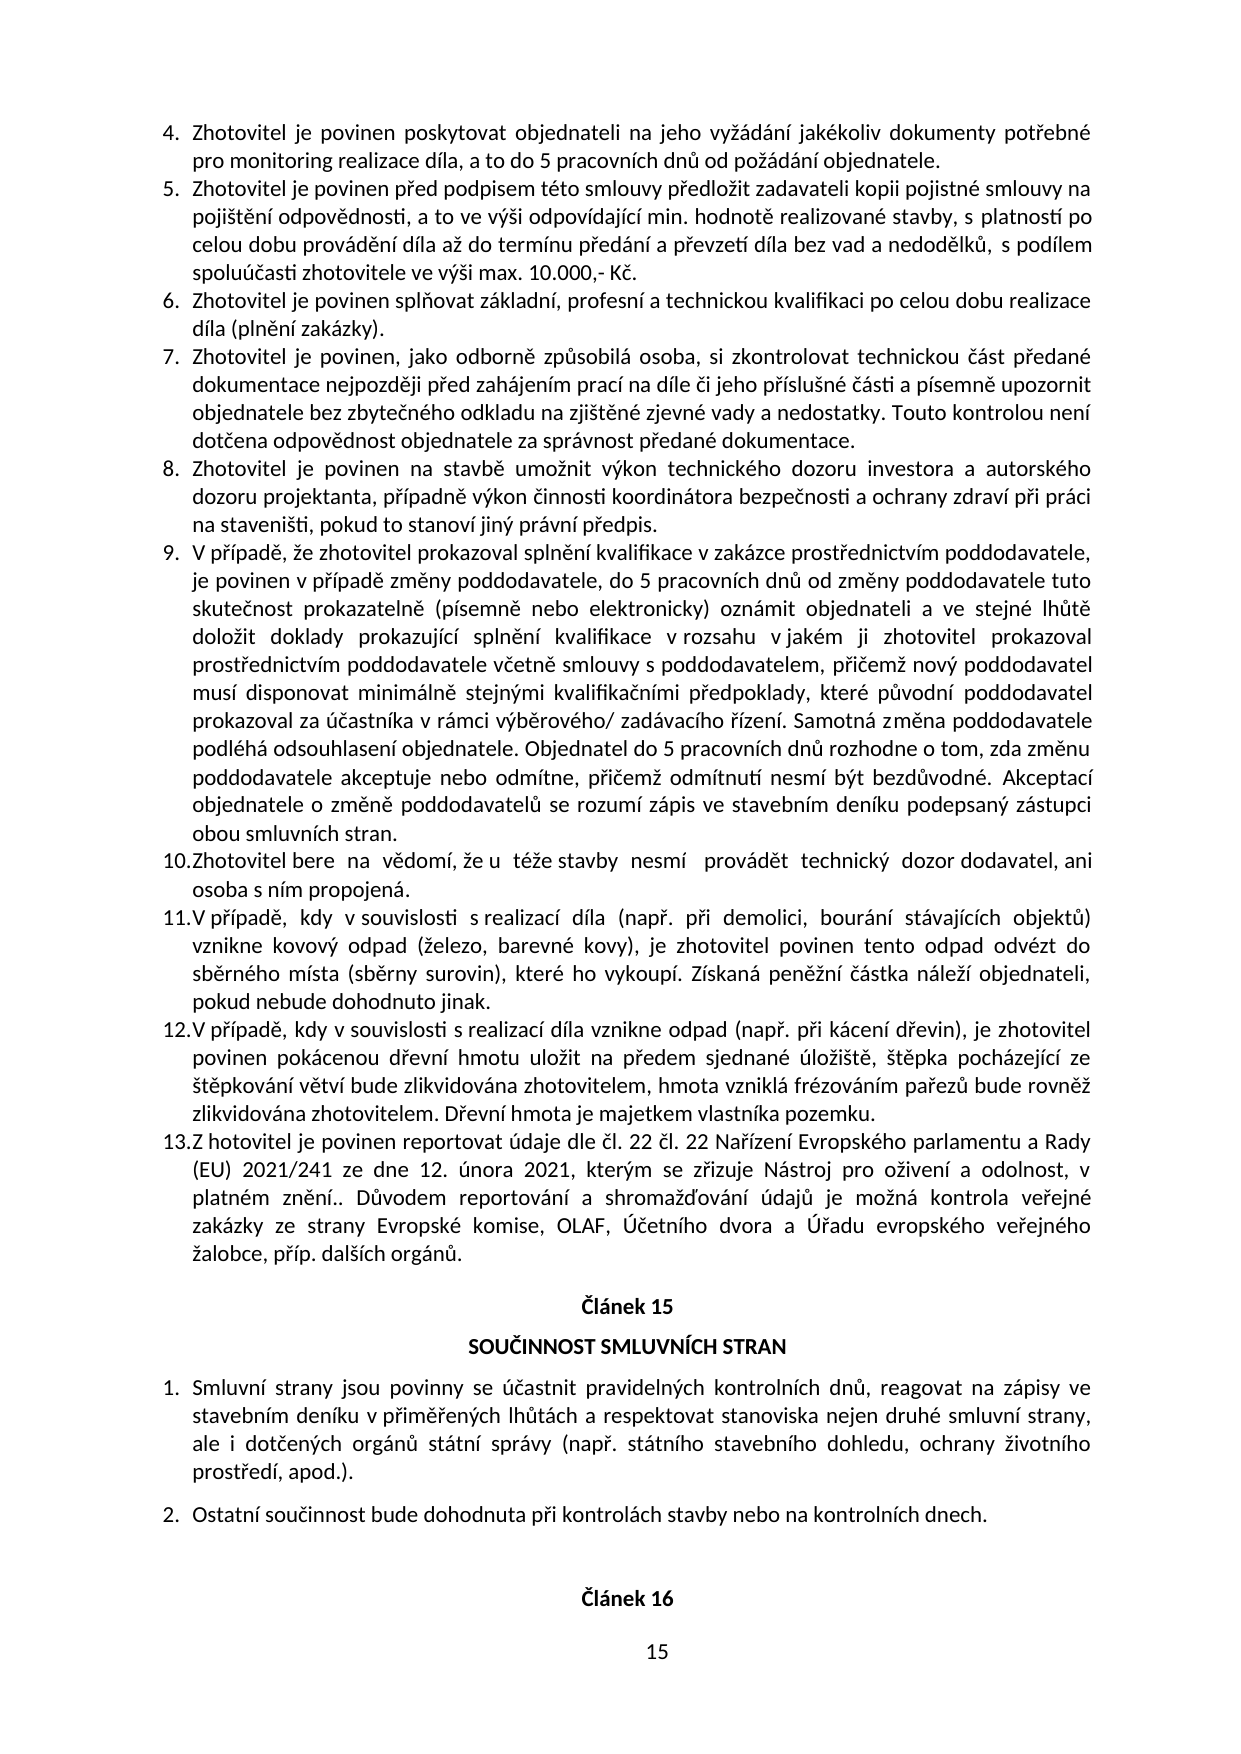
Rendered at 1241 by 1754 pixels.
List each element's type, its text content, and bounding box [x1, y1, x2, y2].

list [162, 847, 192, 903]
list Zhotovitel je povinen před podpisem této smlouvy předložit zadavateli kopii pojistné smlouvy na pojištění odpovědnosti, a to ve výši odpovídající min. hodnotě realizované stavby, s platností po celou dobu provádění díla až do termínu předání a převzetí díla bez vad a nedodělků, s podílem spoluúčasti zhotovitele ve výši max. 10.000,- Kč. [162, 174, 1093, 286]
list Zhotovitel je povinen, jako odborně způsobilá osoba, si zkontrolovat technickou část předané dokumentace nejpozději před zahájením prací na díle či jeho příslušné části a písemně upozornit objednatele bez zbytečného odkladu na zjištěné zjevné vady a nedostatky. Touto kontrolou není dotčena odpovědnost objednatele za správnost předané dokumentace. [162, 342, 1093, 454]
list Smluvní strany jsou povinny se účastnit pravidelných kontrolních dnů, reagovat na zápisy ve stavebním deníku v přiměřených lhůtách a respektovat stanoviska nejen druhé smluvní strany, ale i dotčených orgánů státní správy (např. státního stavebního dohledu, ochrany životního prostředí, apod.). [162, 1373, 1093, 1485]
list Zhotovitel je povinen poskytovat objednateli na jeho vyžádání jakékoliv dokumenty potřebné pro monitoring realizace díla, a to do 5 pracovních dnů od požádání objednatele. [162, 118, 1093, 174]
text Součinnost smluvních stran [162, 1332, 1093, 1361]
list Z hotovitel je povinen reportovat údaje dle čl. 22 čl. 22 Nařízení Evropského parlamentu a Rady (EU) 2021/241 ze dne 12. února 2021, kterým se zřizuje Nástroj pro oživení a odolnost, v platném znění.. Důvodem reportování a shromažďování údajů je možná kontrola veřejné zakázky ze strany Evropské komise, OLAF, Účetního dvora a Úřadu evropského veřejného žalobce, příp. dalších orgánů. [162, 1127, 1093, 1267]
list V případě, že zhotovitel prokazoval splnění kvalifikace v zakázce prostřednictvím poddodavatele, je povinen v případě změny poddodavatele, do 5 pracovních dnů od změny poddodavatele tuto skutečnost prokazatelně (písemně nebo elektronicky) oznámit objednateli a ve stejné lhůtě doložit doklady prokazující splnění kvalifikace v rozsahu v jakém ji zhotovitel prokazoval prostřednictvím poddodavatele včetně smlouvy s poddodavatelem, přičemž nový poddodavatel musí disponovat minimálně stejnými kvalifikačními předpoklady, které původní poddodavatel prokazoval za účastníka v rámci výběrového/ zadávacího řízení. Samotná změna poddodavatele podléhá odsouhlasení objednatele. Objednatel do 5 pracovních dnů rozhodne o tom, zda změnu poddodavatele akceptuje nebo odmítne, přičemž odmítnutí nesmí být bezdůvodné. Akceptací objednatele o změně poddodavatelů se rozumí zápis ve stavebním deníku podepsaný zástupci obou smluvních stran. [162, 538, 1093, 847]
list Zhotovitel je povinen na stavbě umožnit výkon technického dozoru investora a autorského dozoru projektanta, případně výkon činnosti koordinátora bezpečnosti a ochrany zdraví při práci na staveništi, pokud to stanoví jiný právní předpis. [162, 454, 1093, 538]
text Článek 16 [162, 1584, 1093, 1612]
list V případě, kdy v souvislosti s realizací díla vznikne odpad (např. při kácení dřevin), je zhotovitel povinen pokácenou dřevní hmotu uložit na předem sjednané úložiště, štěpka pocházející ze štěpkování větví bude zlikvidována zhotovitelem, hmota vzniklá frézováním pařezů bude rovněž zlikvidována zhotovitelem. Dřevní hmota je majetkem vlastníka pozemku. [162, 1015, 1093, 1127]
list Zhotovitel je povinen splňovat základní, profesní a technickou kvalifikaci po celou dobu realizace díla (plnění zakázky). [162, 286, 1093, 342]
list Ostatní součinnost bude dohodnuta při kontrolách stavby nebo na kontrolních dnech. [162, 1500, 1093, 1528]
list Zhotovitel bere na vědomí, že u téže stavby nesmí provádět technický dozor dodavatel, ani osoba s ním propojená. [410, 847, 1093, 903]
list V případě, kdy v souvislosti s realizací díla (např. při demolici, bourání stávajících objektů) vznikne kovový odpad (železo, barevné kovy), je zhotovitel povinen tento odpad odvézt do sběrného místa (sběrny surovin), které ho vykoupí. Získaná peněžní částka náleží objednateli, pokud nebude dohodnuto jinak. [162, 903, 1093, 1015]
subtitle Článek 15 [162, 1292, 1093, 1320]
